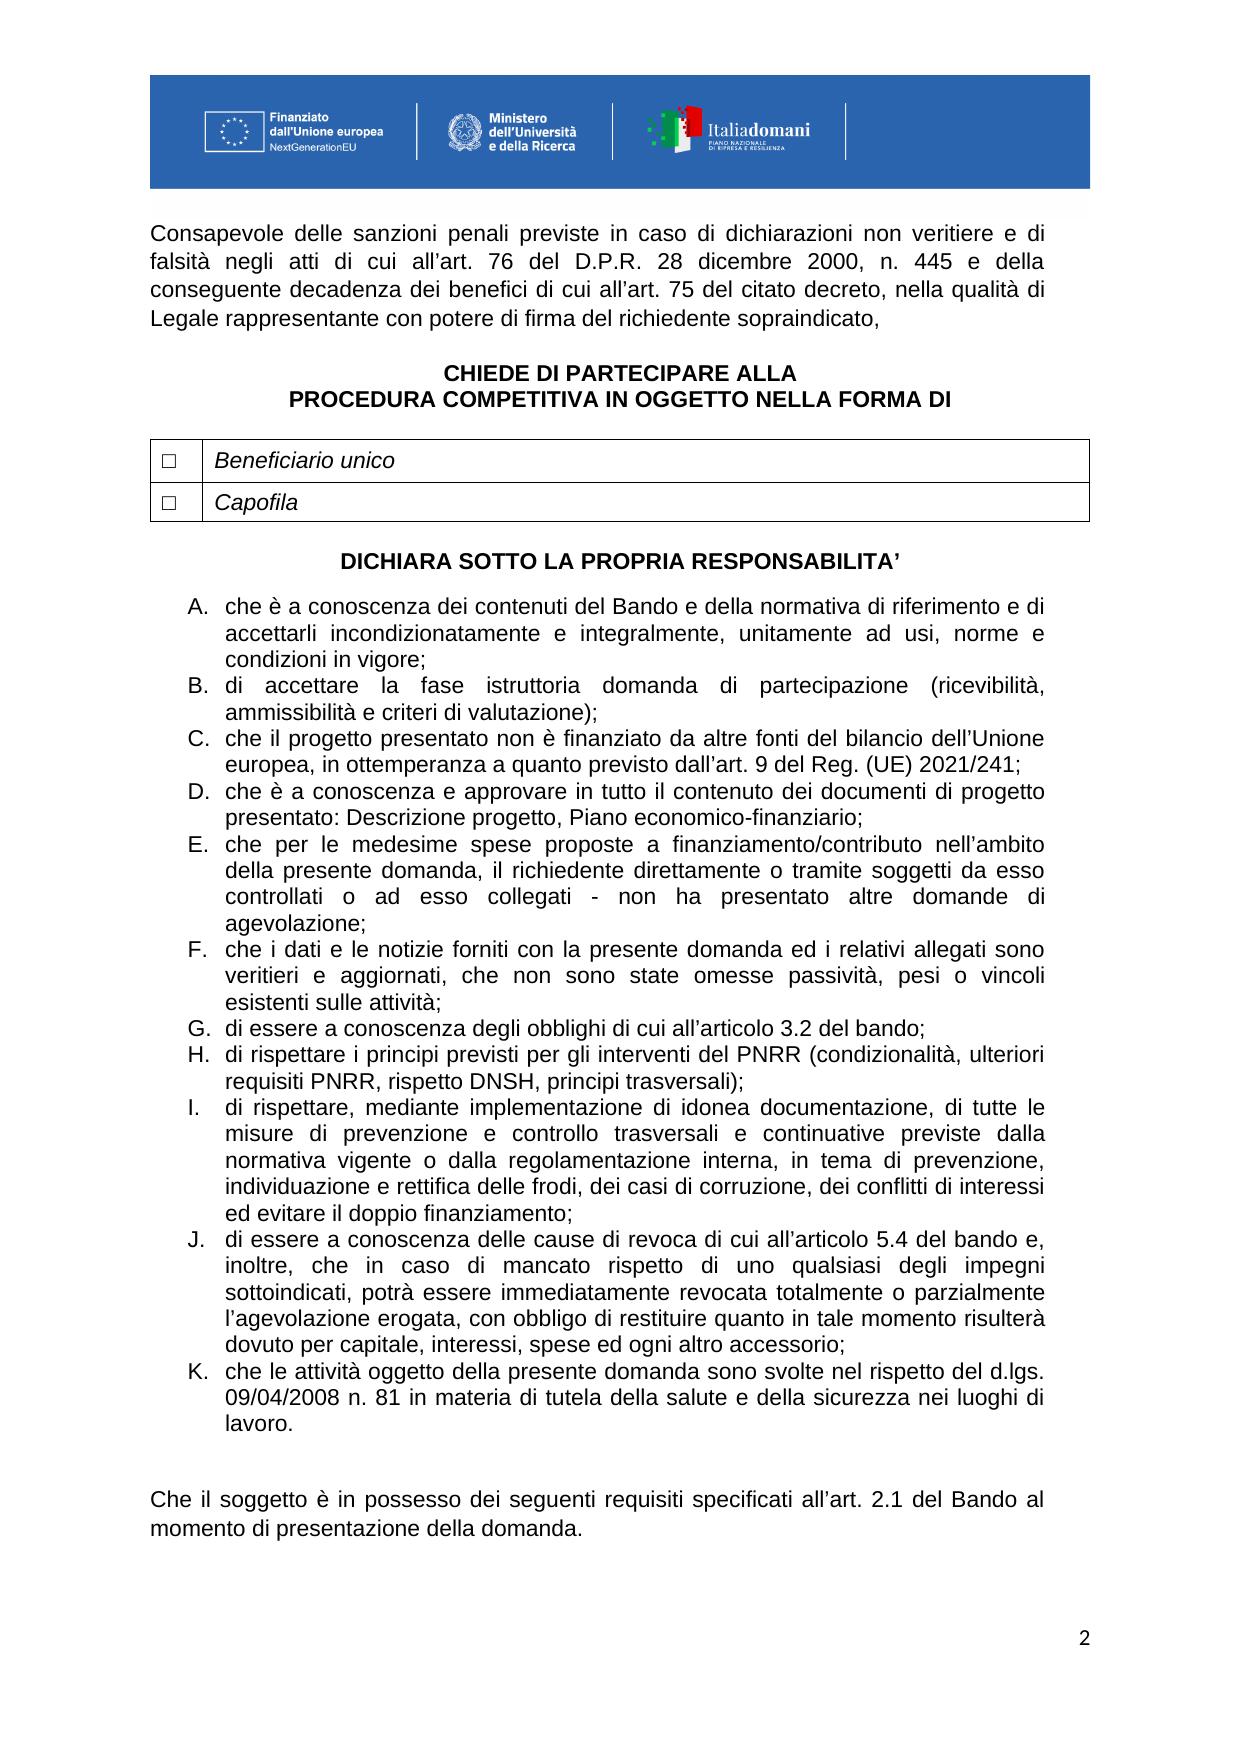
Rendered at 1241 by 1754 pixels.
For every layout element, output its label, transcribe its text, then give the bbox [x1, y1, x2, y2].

text Che il soggetto è in possesso dei seguenti requisiti specificati all’art. 2.1 del Bando al momento di presentazione della domanda. [150, 1486, 1046, 1541]
list che è a conoscenza dei contenuti del Bando e della normativa di riferimento e di accettarli incondizionatamente e integralmente, unitamente ad usi, norme e condizioni in vigore; [187, 593, 1046, 672]
text CHIEDE DI PARTECIPARE ALLA [150, 359, 1090, 386]
list di essere a conoscenza delle cause di revoca di cui all’articolo 5.4 del bando e, inoltre, che in caso di mancato rispetto di uno qualsiasi degli impegni sottoindicati, potrà essere immediatamente revocata totalmente o parzialmente l’agevolazione erogata, con obbligo di restituire quanto in tale momento risulterà dovuto per capitale, interessi, spese ed ogni altro accessorio; [187, 1226, 1046, 1358]
list di essere a conoscenza degli obblighi di cui all’articolo 3.2 del bando; [187, 1015, 1046, 1041]
list di rispettare i principi previsti per gli interventi del PNRR (condizionalità, ulteriori requisiti PNRR, rispetto DNSH, principi trasversali); [187, 1041, 1046, 1094]
list che le attività oggetto della presente domanda sono svolte nel rispetto del d.lgs. 09/04/2008 n. 81 in materia di tutela della salute e della sicurezza nei luoghi di lavoro. [187, 1358, 1046, 1437]
table_cell Capofila [203, 483, 1089, 521]
list che i dati e le notizie forniti con la presente domanda ed i relativi allegati sono veritieri e aggiornati, che non sono state omesse passività, pesi o vincoli esistenti sulle attività; [187, 936, 1046, 1015]
text Consapevole delle sanzioni penali previste in caso di dichiarazioni non veritiere e di falsità negli atti di cui all’art. 76 del D.P.R. 28 dicembre 2000, n. 445 e della conseguente decadenza dei benefici di cui all’art. 75 del citato decreto, nella qualità di Legale rappresentante con potere di firma del richiedente sopraindicato, [150, 220, 1046, 331]
list che è a conoscenza e approvare in tutto il contenuto dei documenti di progetto presentato: Descrizione progetto, Piano economico-finanziario; [187, 778, 1046, 831]
list che per le medesime spese proposte a finanziamento/contributo nell’ambito della presente domanda, il richiedente direttamente o tramite soggetti da esso controllati o ad esso collegati - non ha presentato altre domande di agevolazione; [187, 831, 1046, 936]
text DICHIARA SOTTO LA PROPRIA RESPONSABILITA’ [150, 548, 1090, 574]
text PROCEDURA COMPETITIVA IN OGGETTO NELLA FORMA DI [150, 386, 1090, 412]
list di rispettare, mediante implementazione di idonea documentazione, di tutte le misure di prevenzione e controllo trasversali e continuative previste dalla normativa vigente o dalla regolamentazione interna, in tema di prevenzione, individuazione e rettifica delle frodi, dei casi di corruzione, dei conflitti di interessi ed evitare il doppio finanziamento; [187, 1094, 1046, 1226]
list che il progetto presentato non è finanziato da altre fonti del bilancio dell’Unione europea, in ottemperanza a quanto previsto dall’art. 9 del Reg. (UE) 2021/241; [187, 725, 1046, 778]
list di accettare la fase istruttoria domanda di partecipazione (ricevibilità, ammissibilità e criteri di valutazione); [187, 672, 1046, 725]
picture [150, 75, 1091, 220]
table_header Beneficiario unico [203, 440, 1089, 482]
table_cell □ [151, 483, 202, 521]
table_header □ [151, 440, 202, 482]
